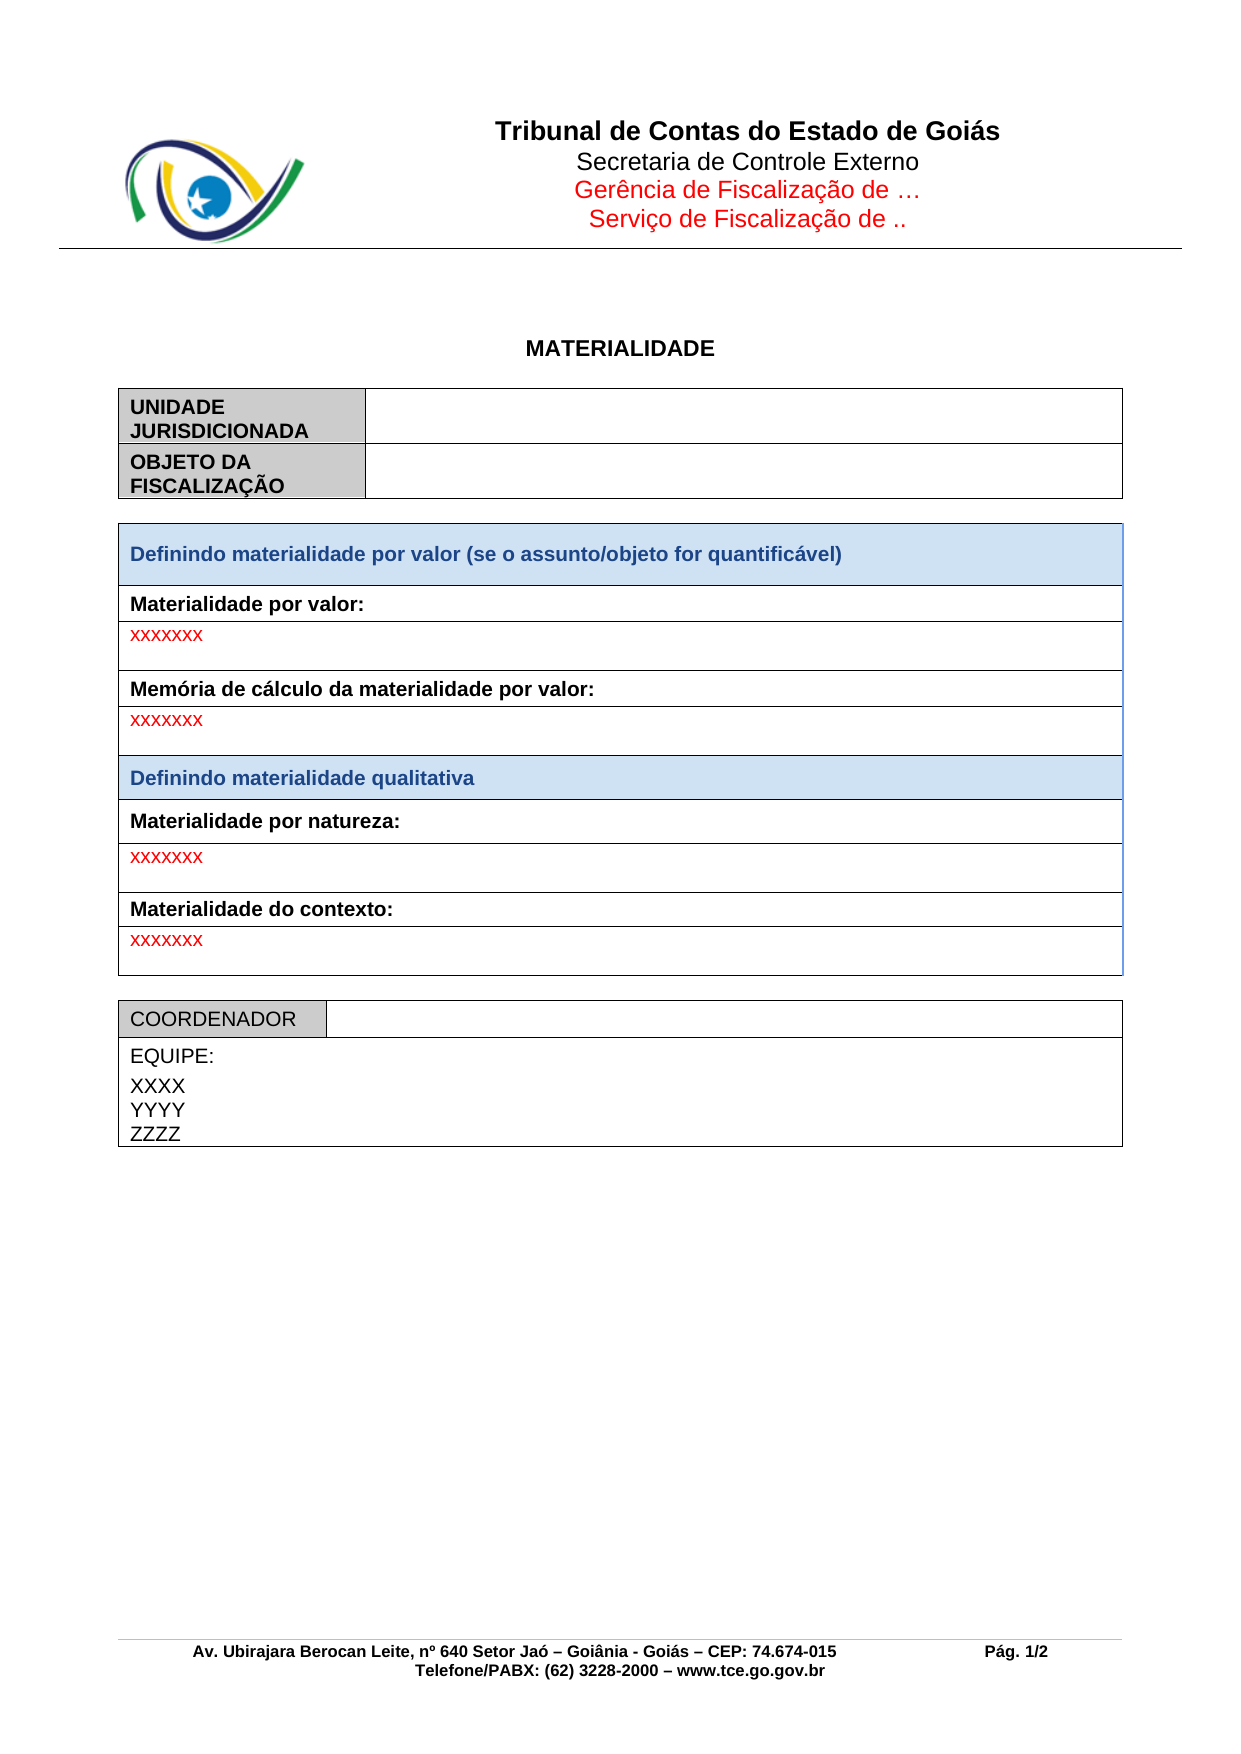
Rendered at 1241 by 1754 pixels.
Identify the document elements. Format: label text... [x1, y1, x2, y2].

table_cell [366, 444, 1122, 497]
table_cell Materialidade por valor: [119, 586, 1122, 621]
table_cell EQUIPE: XXXX YYYY ZZZZ [119, 1038, 1122, 1146]
table_header [366, 389, 1122, 442]
table_cell OBJETO DA FISCALIZAÇÃO [119, 444, 365, 497]
table_cell xxxxxxx [119, 844, 1122, 892]
text MATERIALIDADE [118, 335, 1122, 361]
table_header Definindo materialidade por valor (se o assunto/objeto for quantificável) [119, 524, 1122, 585]
picture [118, 132, 310, 248]
table_cell Materialidade por natureza: [119, 800, 1122, 843]
table_cell xxxxxxx [119, 927, 1122, 975]
table_cell Materialidade do contexto: [119, 893, 1122, 926]
table_cell Memória de cálculo da materialidade por valor: [119, 671, 1122, 706]
table_cell xxxxxxx [119, 622, 1122, 670]
table_header [327, 1001, 1122, 1037]
table_cell Definindo materialidade qualitativa [119, 756, 1122, 799]
table_header COORDENADOR [119, 1001, 326, 1037]
table_cell xxxxxxx [119, 707, 1122, 755]
table_header UNIDADE JURISDICIONADA [119, 389, 365, 442]
